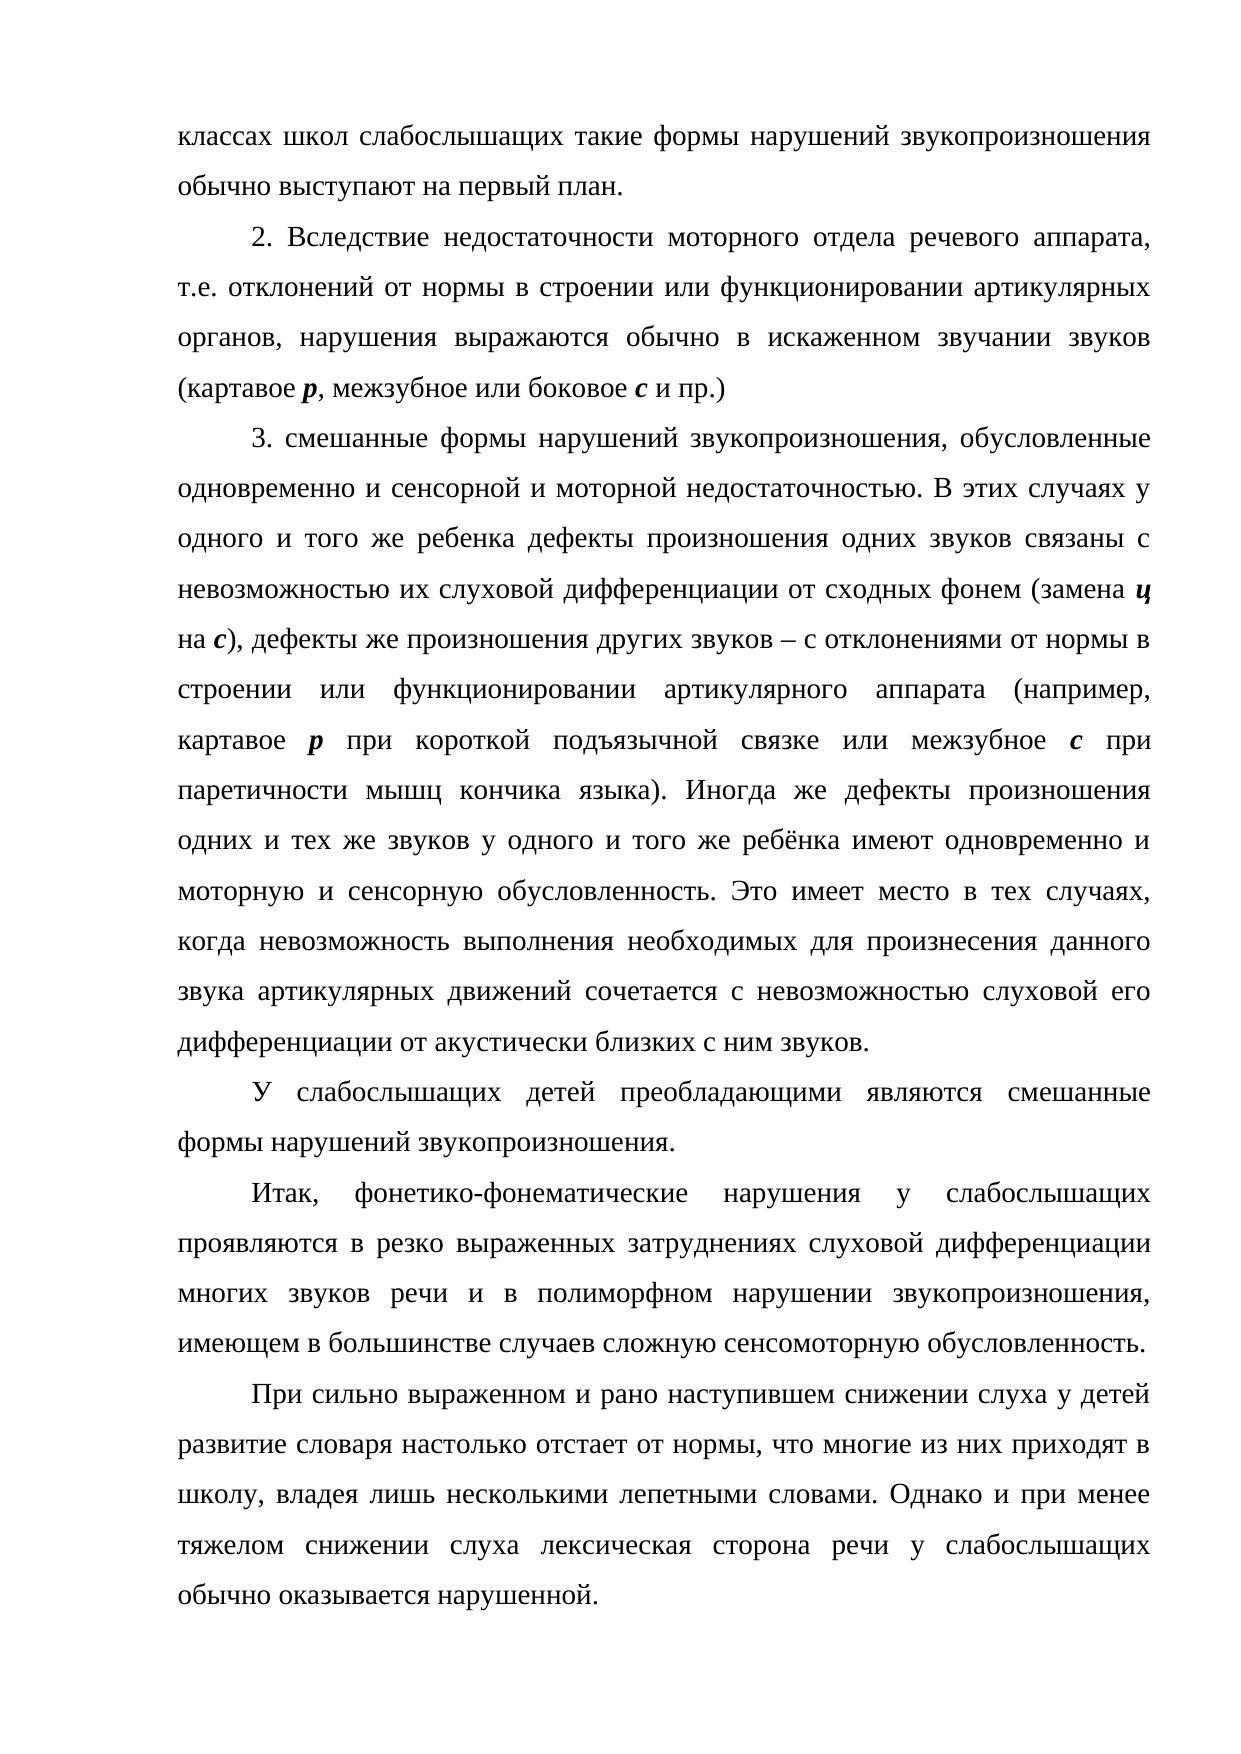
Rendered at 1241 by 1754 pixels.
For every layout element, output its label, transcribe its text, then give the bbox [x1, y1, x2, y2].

text Итак, фонетико-фонематические нарушения у слабослышащих проявляются в резко выраженных затруднениях слуховой дифференциации многих звуков речи и в полиморфном нарушении звукопроизношения, имеющем в большинстве случаев сложную сенсомоторную обусловленность. [177, 1175, 1152, 1359]
text 2. Вследствие недостаточности моторного отдела речевого аппарата, т.е. отклонений от нормы в строении или функционировании артикулярных органов, нарушения выражаются обычно в искаженном звучании звуков (картавое р, межзубное или боковое с и пр.) [177, 219, 1152, 403]
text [177, 118, 1152, 202]
text У слабослышащих детей преобладающими являются смешанные формы нарушений звукопроизношения. [177, 1074, 1152, 1158]
text При сильно выраженном и рано наступившем снижении слуха у детей развитие словаря настолько отстает от нормы, что многие из них приходят в школу, владея лишь несколькими лепетными словами. Однако и при менее тяжелом снижении слуха лексическая сторона речи у слабослышащих обычно оказывается нарушенной. [177, 1376, 1152, 1611]
text 3. смешанные формы нарушений звукопроизношения, обусловленные одновременно и сенсорной и моторной недостаточностью. В этих случаях у одного и того же ребенка дефекты произношения одних звуков связаны с невозможностью их слуховой дифференциации от сходных фонем (замена ц на с), дефекты же произношения других звуков – с отклонениями от нормы в строении или функционировании артикулярного аппарата (например, картавое р при короткой подъязычной связке или межзубное с при паретичности мышц кончика языка). Иногда же дефекты произношения одних и тех же звуков у одного и того же ребёнка имеют одновременно и моторную и сенсорную обусловленность. Это имеет место в тех случаях, когда невозможность выполнения необходимых для произнесения данного звука артикулярных движений сочетается с невозможностью слуховой его дифференциации от акустически близких с ним звуков. [177, 420, 1152, 1057]
